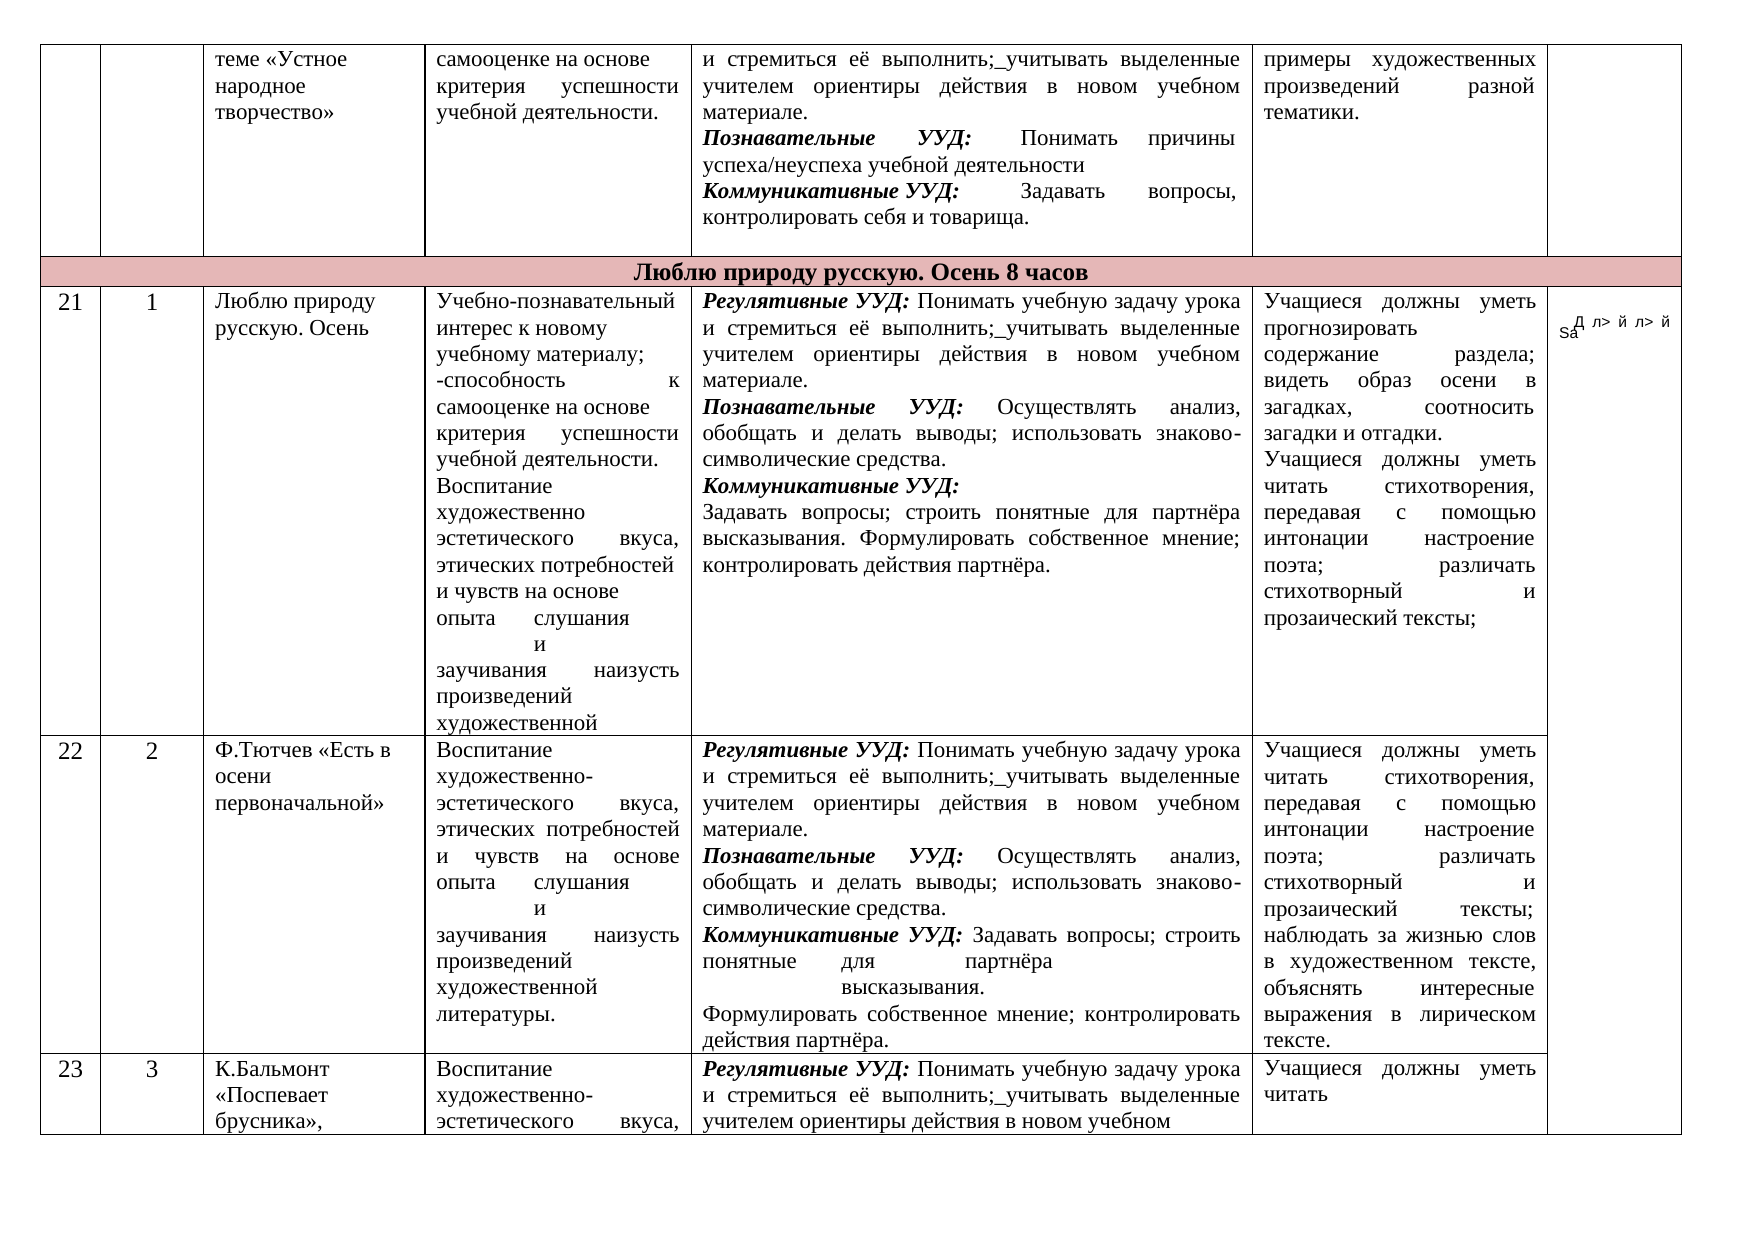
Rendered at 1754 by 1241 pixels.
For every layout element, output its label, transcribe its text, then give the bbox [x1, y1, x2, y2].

table_cell Д л> й л> й Sa [1548, 287, 1681, 1134]
table_header [41, 45, 100, 256]
table_cell Учащиеся должны уметь читать стихотворения, передавая с помощью интонации настроение поэта; различать стихотворный и прозаический тексты; наблюдать за жизнью слов в художественном тексте, объяснять интересные выражения в лирическом тексте. [1253, 736, 1547, 1053]
table_header [1548, 45, 1681, 256]
table_cell 23 [41, 1054, 100, 1134]
table_header теме «Устное народное творчество» [204, 45, 424, 256]
table_cell Ф.Тютчев «Есть в осени первоначальной» [204, 736, 424, 1053]
table_cell 1 [101, 287, 203, 735]
table_cell 22 [41, 736, 100, 1053]
table_cell Учебно-познавательный интерес к новому учебному материалу; -способность к самооценке на основе критерия успешности учебной деятельности. Воспитание художественно эстетического вкуса, этических потребностей и чувств на основе опыта слушания и заучивания наизусть произведений художественной литературы. [426, 287, 691, 735]
table_header примеры художественных произведений разной тематики. [1253, 45, 1547, 256]
table_cell Учащиеся должны уметь читать стихотворения, передавая с помощью [1253, 1054, 1547, 1134]
table_header [101, 45, 203, 256]
table_cell Воспитание художественноэстетического вкуса, этических потребностей и чувств на основе опыта слушания и заучивания наизусть произведений художественной литературы. [426, 736, 691, 1053]
table_cell Регулятивные УУД: Понимать учебную задачу урока и стремиться её выполнить;_учитывать выделенные учителем ориентиры действия в новом учебном материале. Познавательные УУД: Осуществлять анализ, обобщать и делать выводы; использовать знаковосимволические средства. Коммуникативные УУД: Задавать вопросы; строить понятные для партнёра высказывания. Формулировать собственное мнение; контролировать действия партнёра. [692, 736, 1252, 1053]
table_header и стремиться её выполнить;_учитывать выделенные учителем ориентиры действия в новом учебном материале. Познавательные УУД: Понимать причины успеха/неуспеха учебной деятельности Коммуникативные УУД: Задавать вопросы, контролировать себя и товарища. [692, 45, 1252, 256]
table_cell 21 [41, 287, 100, 735]
table_cell К.Бальмонт «Поспевает брусника», [204, 1054, 424, 1134]
table_cell Учащиеся должны уметь прогнозировать содержание раздела; видеть образ осени в загадках, соотносить загадки и отгадки. Учащиеся должны уметь читать стихотворения, передавая с помощью интонации настроение поэта; различать стихотворный и прозаический тексты; [1253, 287, 1547, 735]
table_cell Регулятивные УУД: Понимать учебную задачу урока и стремиться её выполнить;_учитывать выделенные учителем ориентиры действия в новом учебном [692, 1054, 1252, 1134]
table_cell Люблю природу русскую. Осень 8 часов [41, 257, 1681, 286]
table_cell 3 [101, 1054, 203, 1134]
table_cell 2 [101, 736, 203, 1053]
table_cell Воспитание художественноэстетического вкуса, [426, 1054, 691, 1134]
table_cell Люблю природу русскую. Осень [204, 287, 424, 735]
table_header самооценке на основе критерия успешности учебной деятельности. [426, 45, 691, 256]
table_cell Регулятивные УУД: Понимать учебную задачу урока и стремиться её выполнить;_учитывать выделенные учителем ориентиры действия в новом учебном материале. Познавательные УУД: Осуществлять анализ, обобщать и делать выводы; использовать знаковосимволические средства. Коммуникативные УУД: Задавать вопросы; строить понятные для партнёра высказывания. Формулировать собственное мнение; контролировать действия партнёра. [692, 287, 1252, 735]
